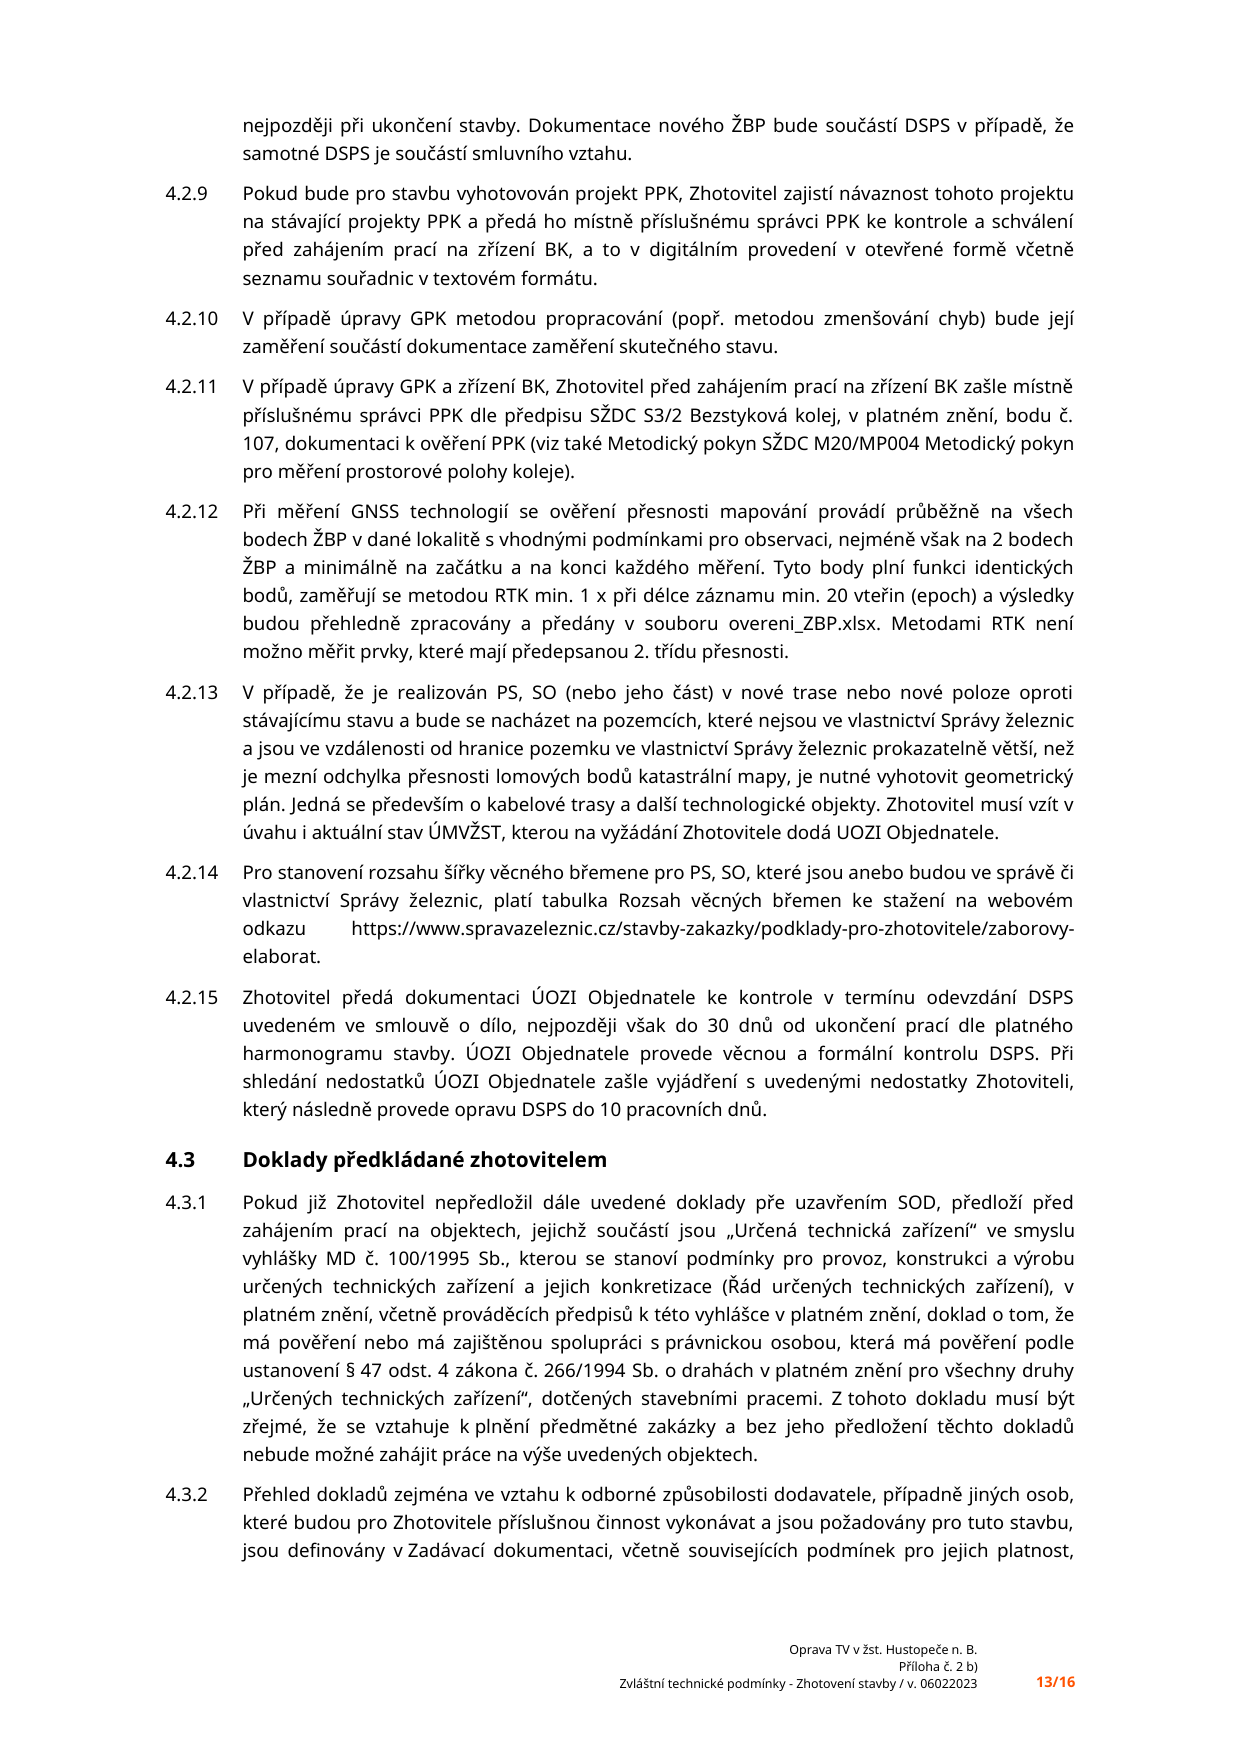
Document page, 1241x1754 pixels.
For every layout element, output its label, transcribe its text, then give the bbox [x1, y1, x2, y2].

text Zhotovitel předá dokumentaci ÚOZI Objednatele ke kontrole v termínu odevzdání DSPS uvedeném ve smlouvě o dílo, nejpozději však do 30 dnů od ukončení prací dle platného harmonogramu stavby. ÚOZI Objednatele provede věcnou a formální kontrolu DSPS. Při shledání nedostatků ÚOZI Objednatele zašle vyjádření s uvedenými nedostatky Zhotoviteli, který následně provede opravu DSPS do 10 pracovních dnů. [165, 984, 1075, 1122]
text V případě úpravy GPK metodou propracování (popř. metodou zmenšování chyb) bude její zaměření součástí dokumentace zaměření skutečného stavu. [165, 305, 1075, 359]
text Pro stanovení rozsahu šířky věcného břemene pro PS, SO, které jsou anebo budou ve správě či vlastnictví Správy železnic, platí tabulka Rozsah věcných břemen ke stažení na webovém odkazu https://www.spravazeleznic.cz/stavby-zakazky/podklady-pro-zhotovitele/zaborovy-elaborat. [165, 860, 1075, 969]
text V případě, že je realizován PS, SO (nebo jeho část) v nové trase nebo nové poloze oproti stávajícímu stavu a bude se nacházet na pozemcích, které nejsou ve vlastnictví Správy železnic a jsou ve vzdálenosti od hranice pozemku ve vlastnictví Správy železnic prokazatelně větší, než je mezní odchylka přesnosti lomových bodů katastrální mapy, je nutné vyhotovit geometrický plán. Jedná se především o kabelové trasy a další technologické objekty. Zhotovitel musí vzít v úvahu i aktuální stav ÚMVŽST, kterou na vyžádání Zhotovitele dodá UOZI Objednatele. [165, 679, 1075, 845]
text Pokud bude pro stavbu vyhotovován projekt PPK, Zhotovitel zajistí návaznost tohoto projektu na stávající projekty PPK a předá ho místně příslušnému správci PPK ke kontrole a schválení před zahájením prací na zřízení BK, a to v digitálním provedení v otevřené formě včetně seznamu souřadnic v textovém formátu. [165, 181, 1075, 290]
text V případě úpravy GPK a zřízení BK, Zhotovitel před zahájením prací na zřízení BK zašle místně příslušnému správci PPK dle předpisu SŽDC S3/2 Bezstyková kolej, v platném znění, bodu č. 107, dokumentaci k ověření PPK (viz také Metodický pokyn SŽDC M20/MP004 Metodický pokyn pro měření prostorové polohy koleje). [165, 374, 1075, 483]
text Pokud již Zhotovitel nepředložil dále uvedené doklady pře uzavřením SOD, předloží před zahájením prací na objektech, jejichž součástí jsou „Určená technická zařízení“ ve smyslu vyhlášky MD č. 100/1995 Sb., kterou se stanoví podmínky pro provoz, konstrukci a výrobu určených technických zařízení a jejich konkretizace (Řád určených technických zařízení), v platném znění, včetně prováděcích předpisů k této vyhlášce v platném znění, doklad o tom, že má pověření nebo má zajištěnou spolupráci s právnickou osobou, která má pověření podle ustanovení § 47 odst. 4 zákona č. 266/1994 Sb. o drahách v platném znění pro všechny druhy „Určených technických zařízení“, dotčených stavebními pracemi. Z tohoto dokladu musí být zřejmé, že se vztahuje k plnění předmětné zakázky a bez jeho předložení těchto dokladů nebude možné zahájit práce na výše uvedených objektech. [165, 1189, 1075, 1467]
text Při měření GNSS technologií se ověření přesnosti mapování provádí průběžně na všech bodech ŽBP v dané lokalitě s vhodnými podmínkami pro observaci, nejméně však na 2 bodech ŽBP a minimálně na začátku a na konci každého měření. Tyto body plní funkci identických bodů, zaměřují se metodou RTK min. 1 x při délce záznamu min. 20 vteřin (epoch) a výsledky budou přehledně zpracovány a předány v souboru overeni_ZBP.xlsx. Metodami RTK není možno měřit prvky, které mají předepsanou 2. třídu přesnosti. [165, 498, 1075, 664]
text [165, 1482, 1075, 1563]
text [165, 112, 1075, 166]
text Doklady předkládané zhotovitelem [165, 1145, 1075, 1174]
